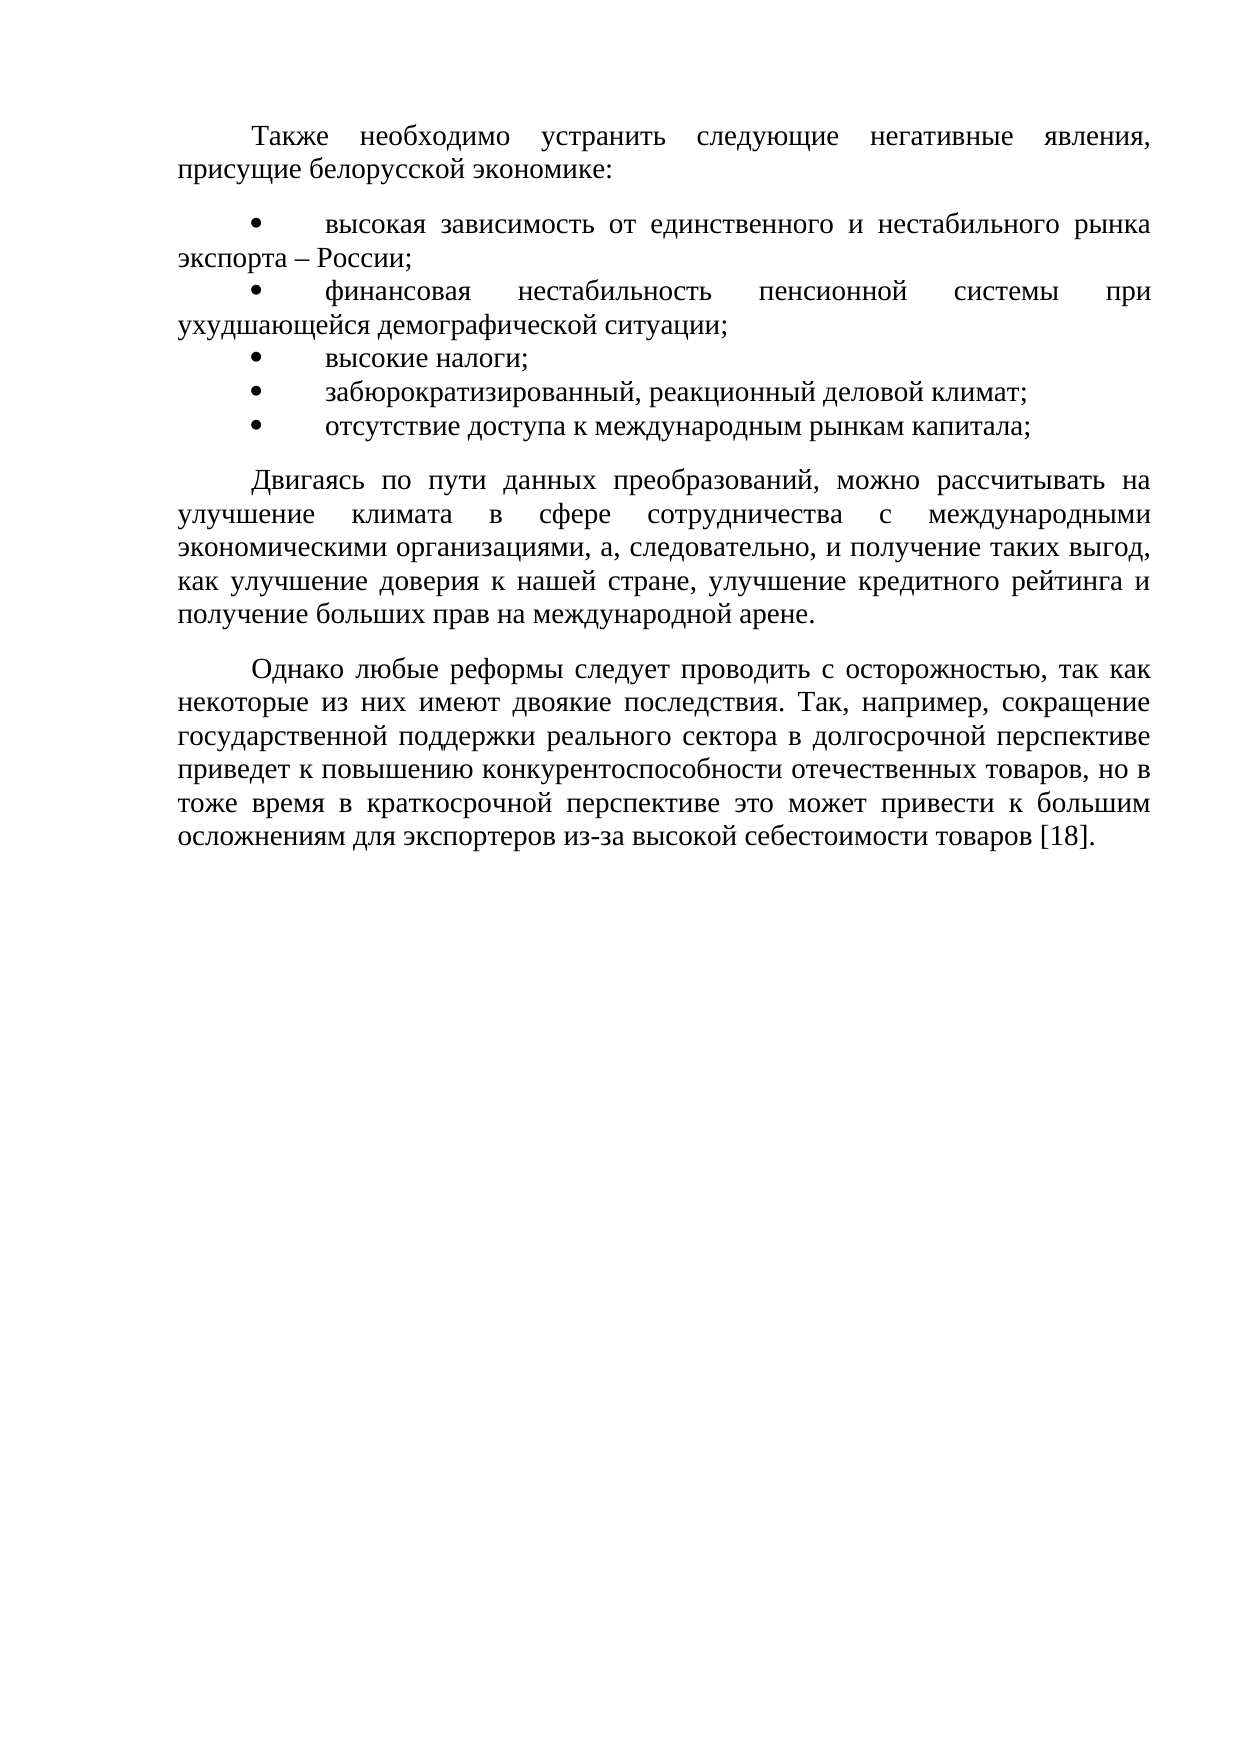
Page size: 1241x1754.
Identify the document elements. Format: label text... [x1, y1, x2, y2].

list высокие налоги; [177, 340, 1152, 374]
list отсутствие доступа к международным рынкам капитала; [177, 408, 1152, 441]
text Однако любые реформы следует проводить с осторожностью, так как некоторые из них имеют двоякие последствия. Так, например, сокращение государственной поддержки реального сектора в долгосрочной перспективе приведет к повышению конкурентоспособности отечественных товаров, но в тоже время в краткосрочной перспективе это может привести к большим осложнениям для экспортеров из-за высокой себестоимости товаров [18]. [177, 651, 1152, 852]
list забюрократизированный, реакционный деловой климат; [177, 374, 1152, 408]
text Двигаясь по пути данных преобразований, можно рассчитывать на улучшение климата в сфере сотрудничества с международными экономическими организациями, а, следовательно, и получение таких выгод, как улучшение доверия к нашей стране, улучшение кредитного рейтинга и получение больших прав на международной арене. [177, 462, 1152, 630]
list финансовая нестабильность пенсионной системы при ухудшающейся демографической ситуации; [177, 273, 1152, 340]
list высокая зависимость от единственного и нестабильного рынка экспорта – России; [177, 206, 1152, 273]
text Также необходимо устранить следующие негативные явления, присущие белорусской экономике: [177, 118, 1152, 185]
